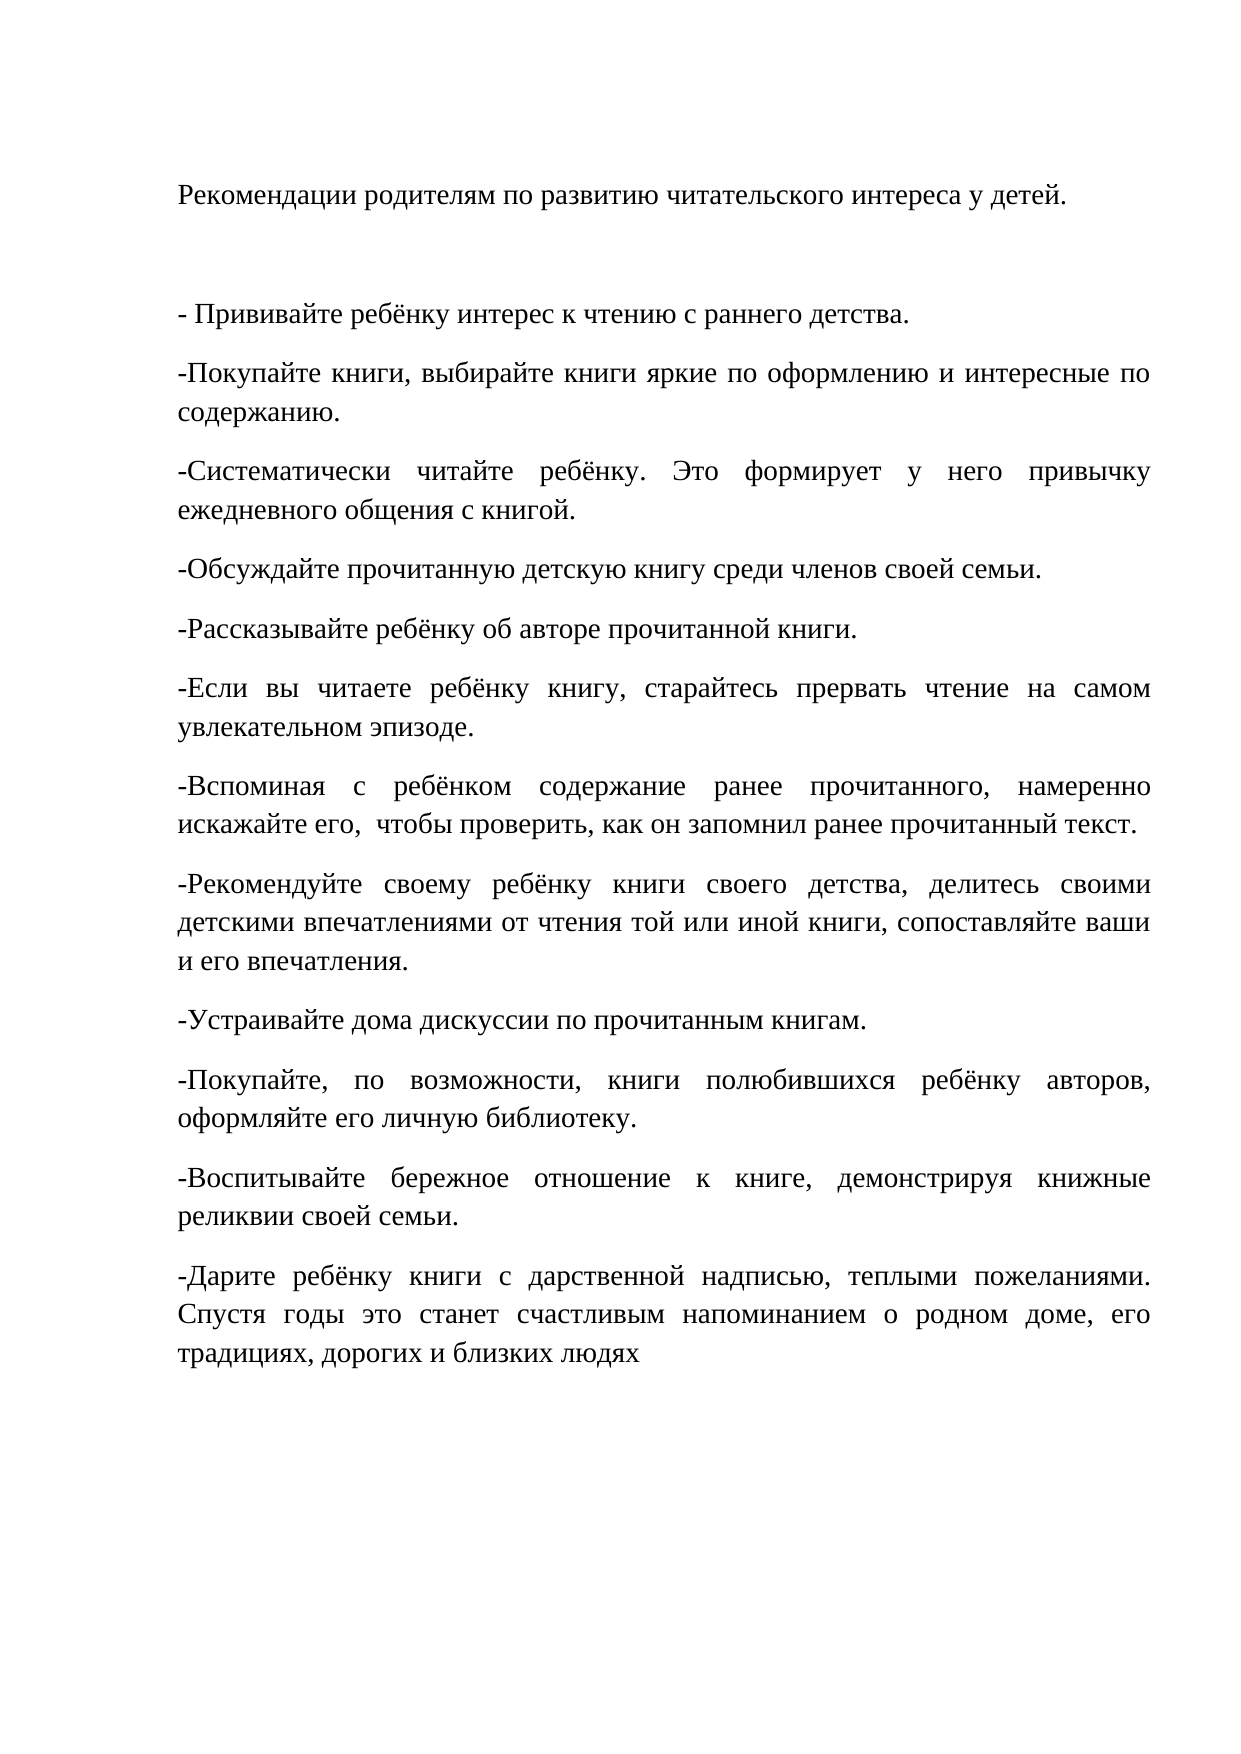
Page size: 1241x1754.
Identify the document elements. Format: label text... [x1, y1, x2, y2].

text -Вспоминая с ребёнком содержание ранее прочитанного, намеренно искажайте его, чтобы проверить, как он запомнил ранее прочитанный текст. [177, 768, 1152, 840]
text -Покупайте, по возможности, книги полюбившихся ребёнку авторов, оформляйте его личную библиотеку. [177, 1062, 1152, 1134]
text -Воспитывайте бережное отношение к книге, демонстрируя книжные реликвии своей семьи. [177, 1160, 1152, 1232]
text - Прививайте ребёнку интерес к чтению с раннего детства. [177, 296, 1152, 330]
text -Устраивайте дома дискуссии по прочитанным книгам. [177, 1002, 1152, 1036]
text -Систематически читайте ребёнку. Это формирует у него привычку ежедневного общения с книгой. [177, 453, 1152, 526]
text -Покупайте книги, выбирайте книги яркие по оформлению и интересные по содержанию. [177, 356, 1152, 428]
text Рекомендации родителям по развитию читательского интереса у детей. [177, 177, 1152, 211]
text -Рассказывайте ребёнку об авторе прочитанной книги. [177, 611, 1152, 644]
text -Дарите ребёнку книги с дарственной надписью, теплыми пожеланиями. Спустя годы это станет счастливым напоминанием о родном доме, его традициях, дорогих и близких людях [177, 1258, 1152, 1368]
text -Если вы читаете ребёнку книгу, старайтесь прервать чтение на самом увлекательном эпизоде. [177, 670, 1152, 742]
text -Рекомендуйте своему ребёнку книги своего детства, делитесь своими детскими впечатлениями от чтения той или иной книги, сопоставляйте ваши и его впечатления. [177, 866, 1152, 977]
text -Обсуждайте прочитанную детскую книгу среди членов своей семьи. [177, 551, 1152, 585]
